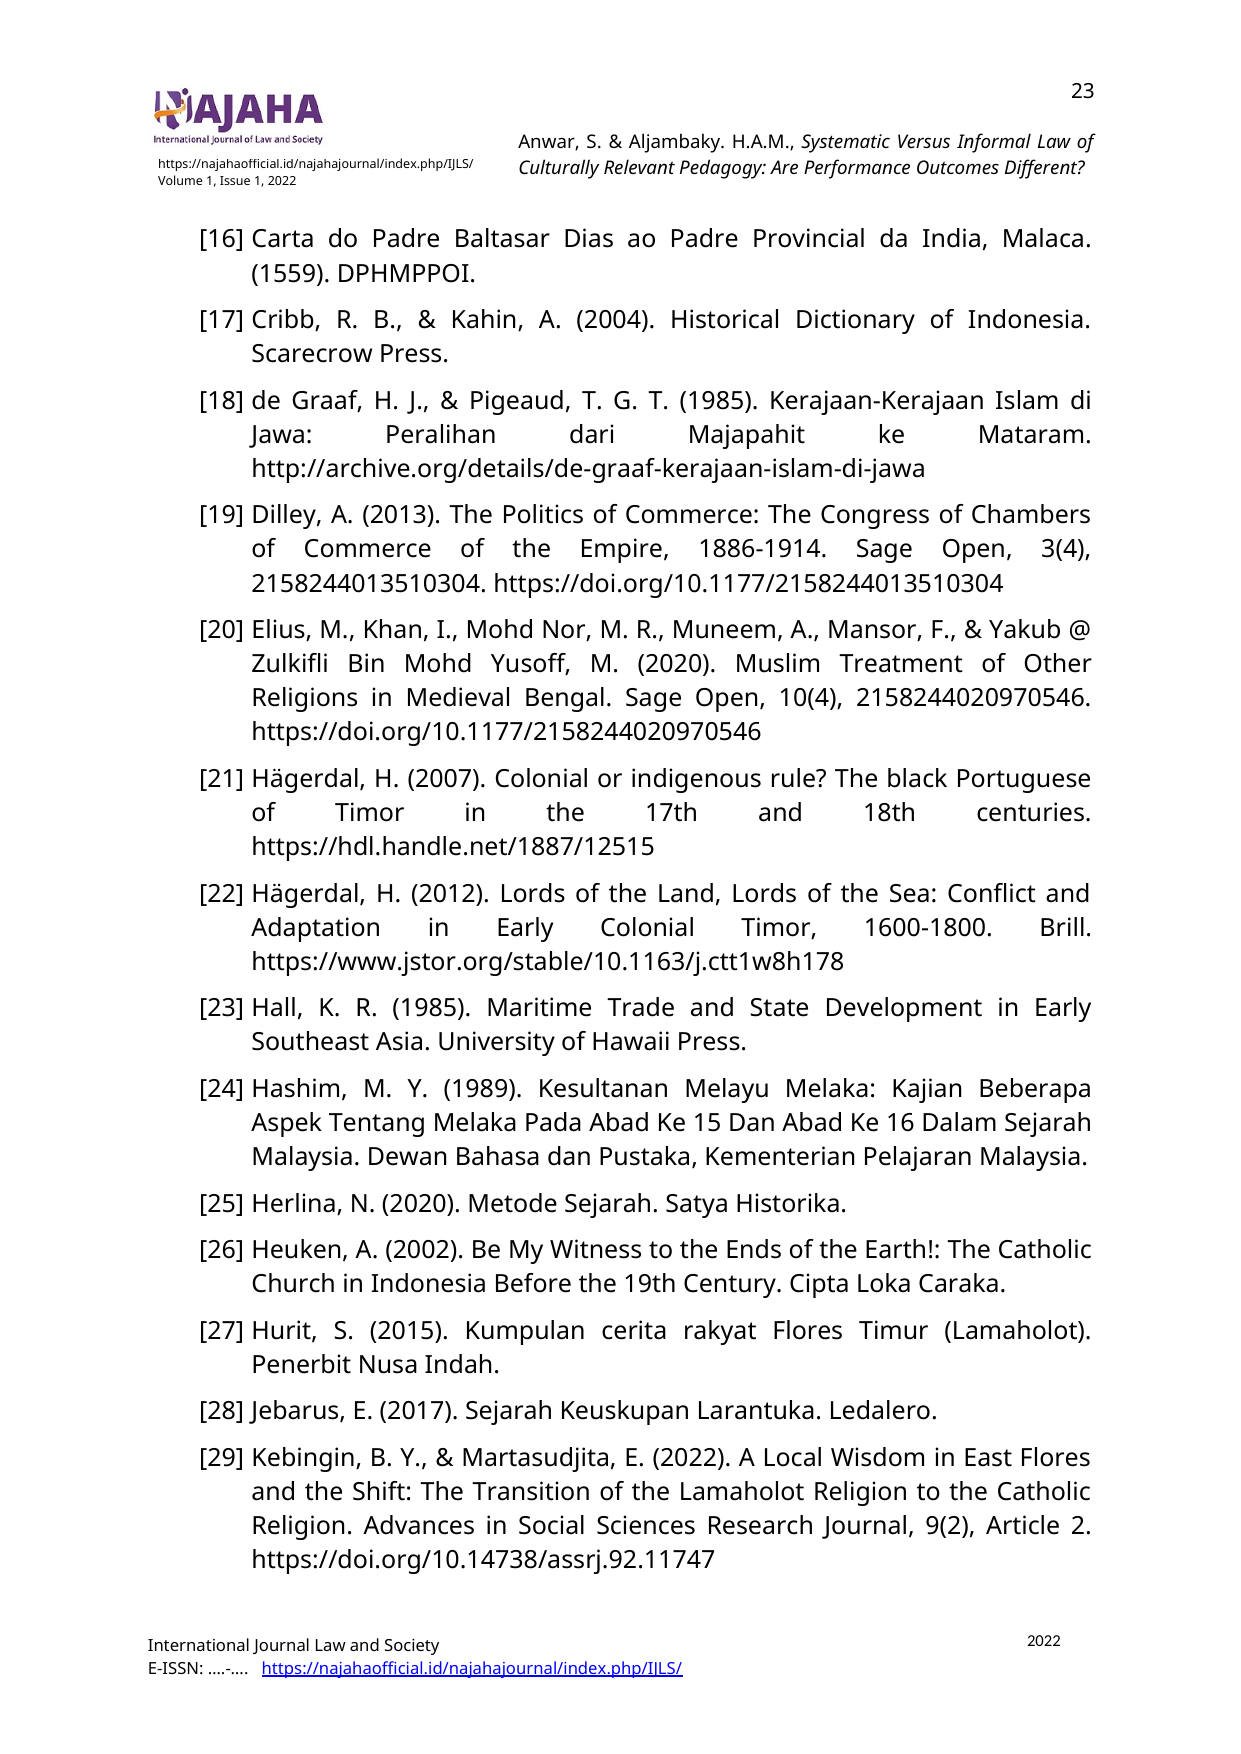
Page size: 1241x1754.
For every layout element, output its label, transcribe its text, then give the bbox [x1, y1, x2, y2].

list Kebingin, B. Y., & Martasudjita, E. (2022). A Local Wisdom in East Flores and the Shift: The Transition of the Lamaholot Religion to the Catholic Religion. Advances in Social Sciences Research Journal, 9(2), Article 2. https://doi.org/10.14738/assrj.92.11747 [199, 1439, 1093, 1576]
list Jebarus, E. (2017). Sejarah Keuskupan Larantuka. Ledalero. [199, 1393, 1093, 1427]
list Hägerdal, H. (2012). Lords of the Land, Lords of the Sea: Conflict and Adaptation in Early Colonial Timor, 1600-1800. Brill. https://www.jstor.org/stable/10.1163/j.ctt1w8h178 [199, 875, 1093, 977]
list Elius, M., Khan, I., Mohd Nor, M. R., Muneem, A., Mansor, F., & Yakub @ Zulkifli Bin Mohd Yusoff, M. (2020). Muslim Treatment of Other Religions in Medieval Bengal. Sage Open, 10(4), 2158244020970546. https://doi.org/10.1177/2158244020970546 [199, 612, 1093, 748]
picture [147, 75, 328, 159]
list Hashim, M. Y. (1989). Kesultanan Melayu Melaka: Kajian Beberapa Aspek Tentang Melaka Pada Abad Ke 15 Dan Abad Ke 16 Dalam Sejarah Malaysia. Dewan Bahasa dan Pustaka, Kementerian Pelajaran Malaysia. [199, 1071, 1093, 1173]
list Heuken, A. (2002). Be My Witness to the Ends of the Earth!: The Catholic Church in Indonesia Before the 19th Century. Cipta Loka Caraka. [199, 1232, 1093, 1300]
list Hall, K. R. (1985). Maritime Trade and State Development in Early Southeast Asia. University of Hawaii Press. [199, 990, 1093, 1058]
list Herlina, N. (2020). Metode Sejarah. Satya Historika. [199, 1185, 1093, 1219]
list Hägerdal, H. (2007). Colonial or indigenous rule? The black Portuguese of Timor in the 17th and 18th centuries. https://hdl.handle.net/1887/12515 [199, 761, 1093, 863]
list de Graaf, H. J., & Pigeaud, T. G. T. (1985). Kerajaan-Kerajaan Islam di Jawa: Peralihan dari Majapahit ke Mataram. http://archive.org/details/de-graaf-kerajaan-islam-di-jawa [199, 382, 1093, 484]
list Hurit, S. (2015). Kumpulan cerita rakyat Flores Timur (Lamaholot). Penerbit Nusa Indah. [199, 1312, 1093, 1381]
list Carta do Padre Baltasar Dias ao Padre Provincial da India, Malaca. (1559). DPHMPPOI. [199, 221, 1093, 289]
list Cribb, R. B., & Kahin, A. (2004). Historical Dictionary of Indonesia. Scarecrow Press. [199, 302, 1093, 370]
list Dilley, A. (2013). The Politics of Commerce: The Congress of Chambers of Commerce of the Empire, 1886-1914. Sage Open, 3(4), 2158244013510304. https://doi.org/10.1177/2158244013510304 [199, 497, 1093, 599]
